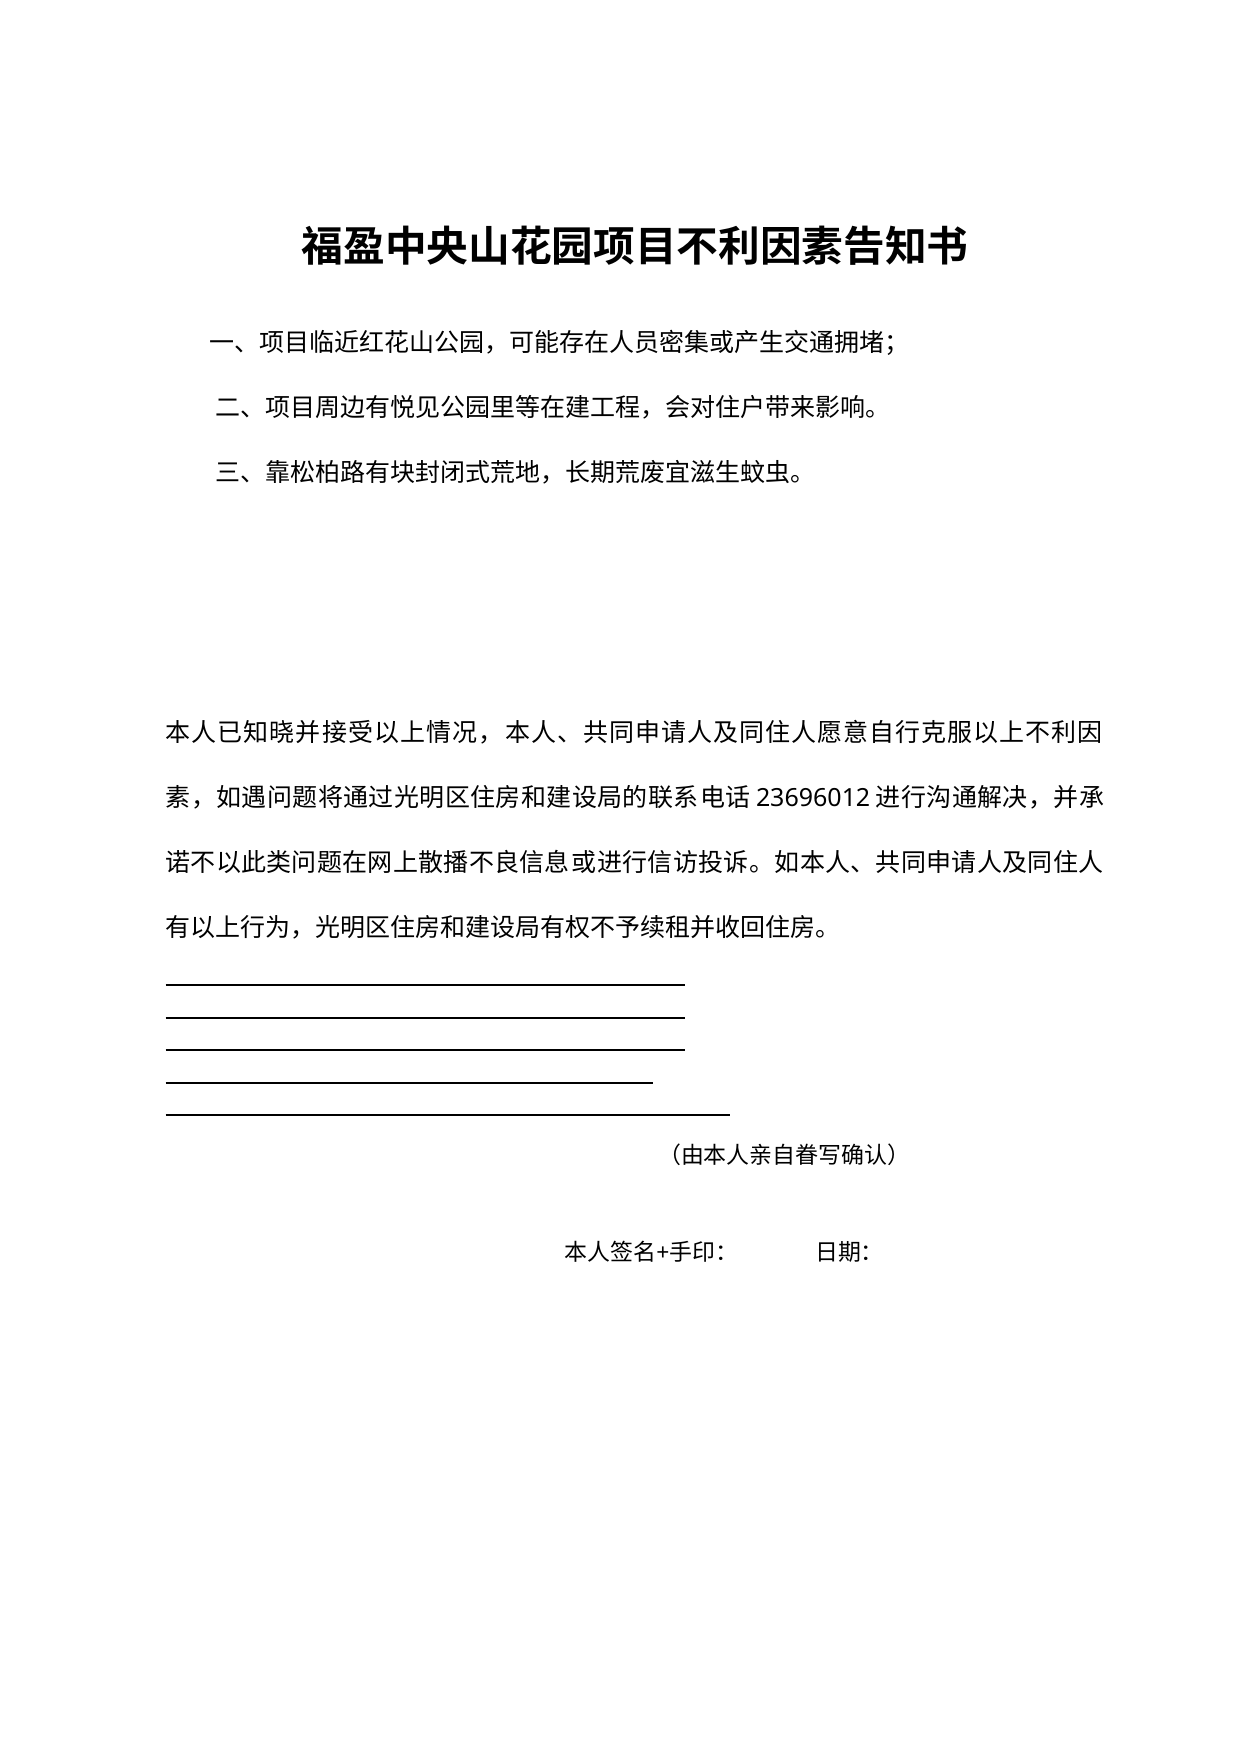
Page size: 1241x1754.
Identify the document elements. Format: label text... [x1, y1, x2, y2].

text 福盈中央山花园项目不利因素告知书 [165, 211, 1104, 276]
list 本人已知晓并接受以上情况，本人、共同申请人及同住人愿意自行克服以上不利因素，如遇问题将通过光明区住房和建设局的联系电话23696012进行沟通解决，并承诺不以此类问题在网上散播不良信息或进行信访投诉。如本人、共同申请人及同住人有以上行为，光明区住房和建设局有权不予续租并收回住房。 [165, 698, 1104, 958]
text 本人签名+手印： 日期： [165, 1218, 1104, 1283]
list 一、项目临近红花山公园，可能存在人员密集或产生交通拥堵； [165, 308, 1104, 373]
text 二、项目周边有悦见公园里等在建工程，会对住户带来影响。 [165, 373, 1104, 438]
text （由本人亲自眷写确认） [165, 1121, 1104, 1186]
text 三、靠松柏路有块封闭式荒地，长期荒废宜滋生蚊虫。 [165, 438, 1104, 503]
